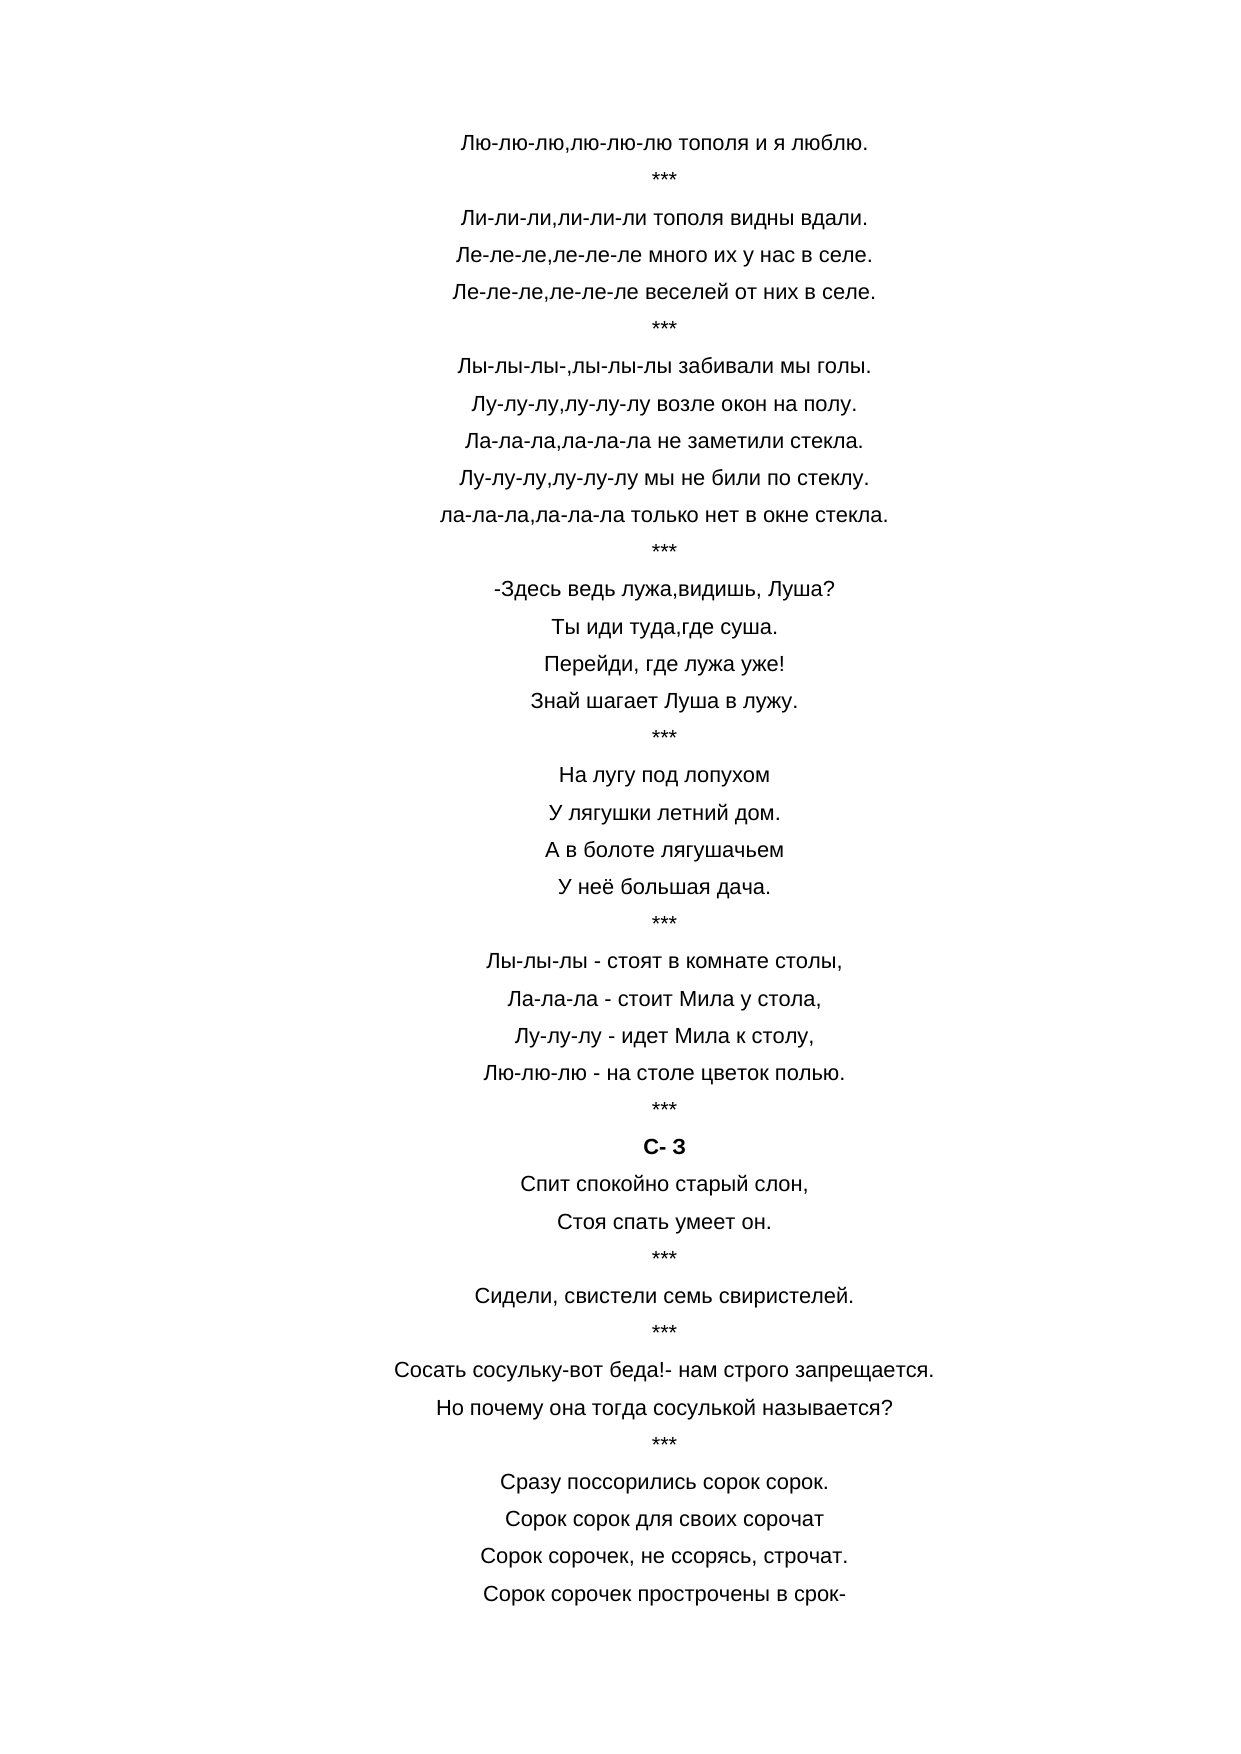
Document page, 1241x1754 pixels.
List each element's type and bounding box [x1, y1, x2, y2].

text [177, 118, 1152, 1606]
